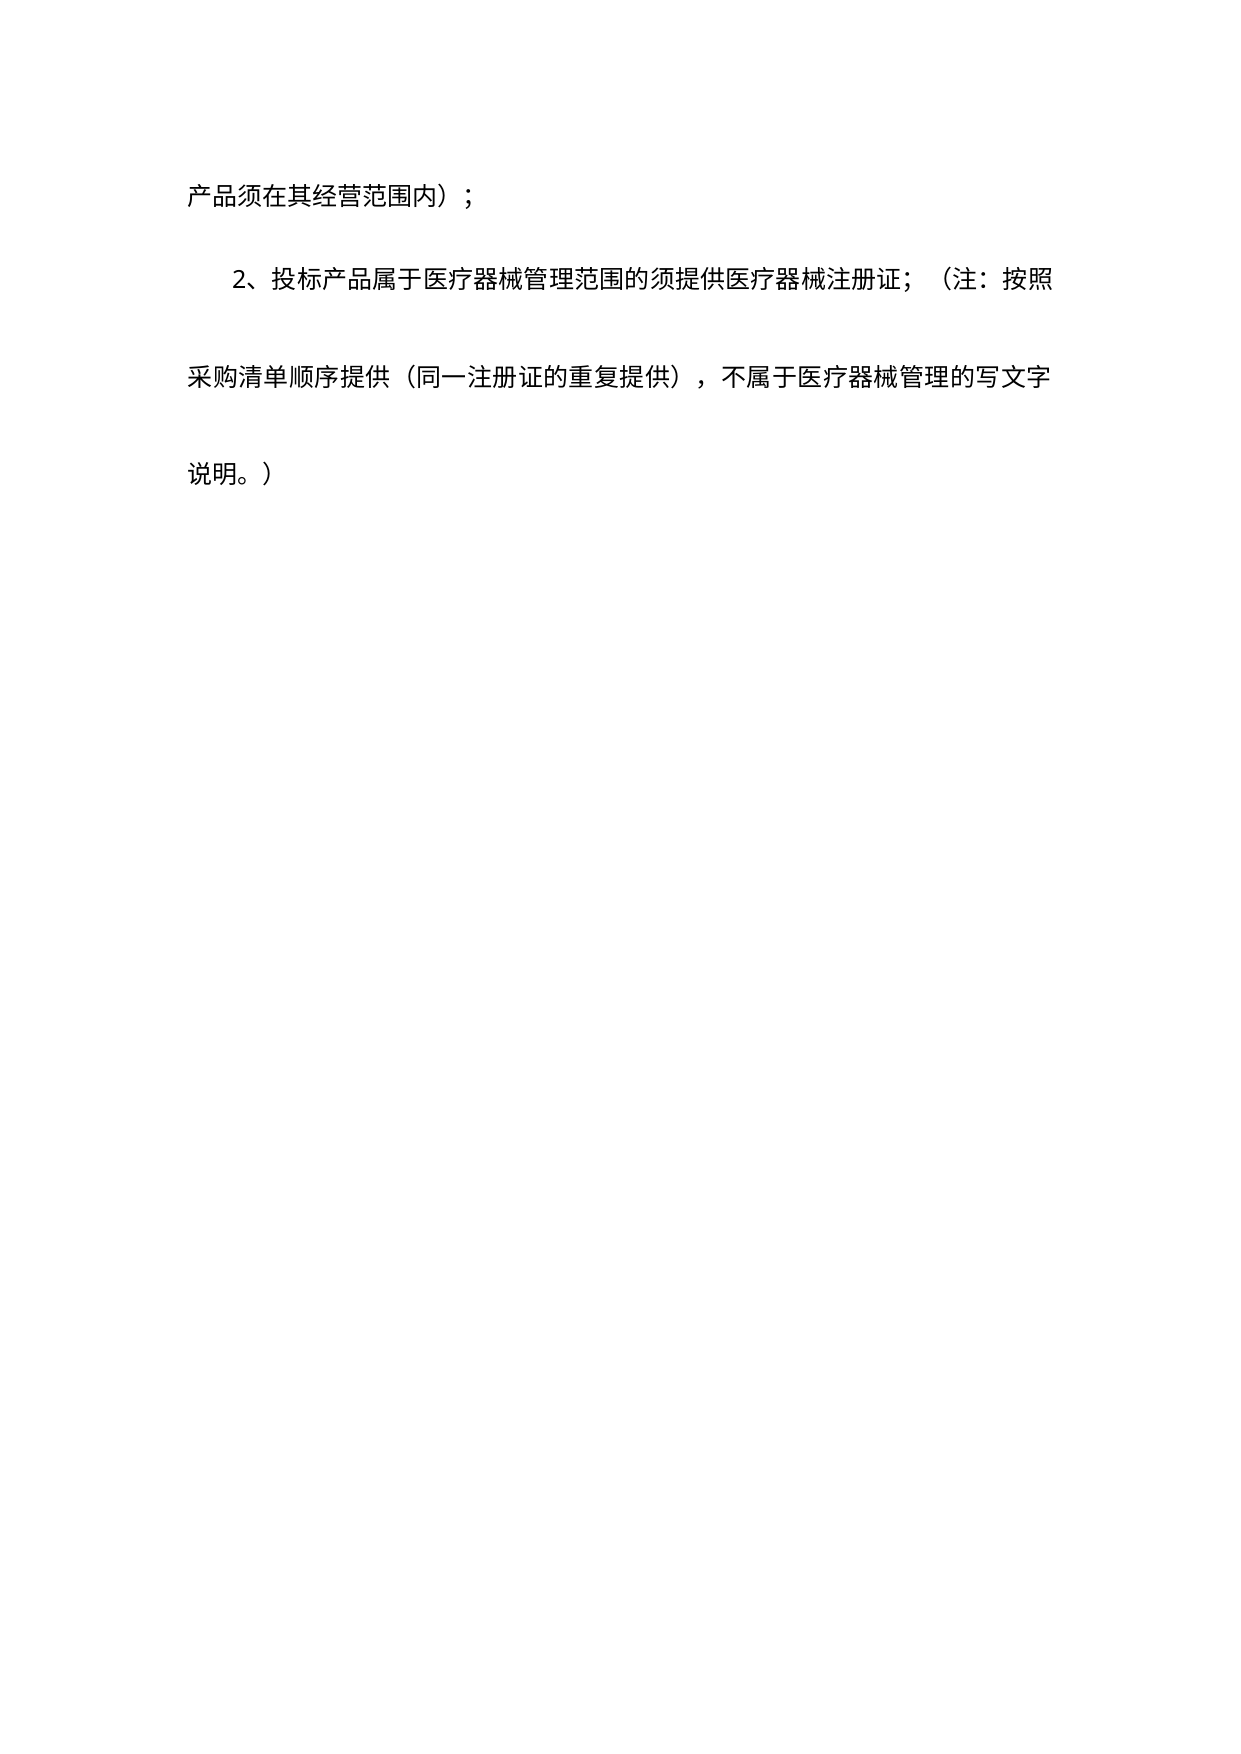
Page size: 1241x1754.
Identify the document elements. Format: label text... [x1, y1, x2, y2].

list 2、投标产品属于医疗器械管理范围的须提供医疗器械注册证；（注：按照采购清单顺序提供（同一注册证的重复提供），不属于医疗器械管理的写文字说明。） [187, 245, 1053, 505]
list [187, 162, 1053, 227]
